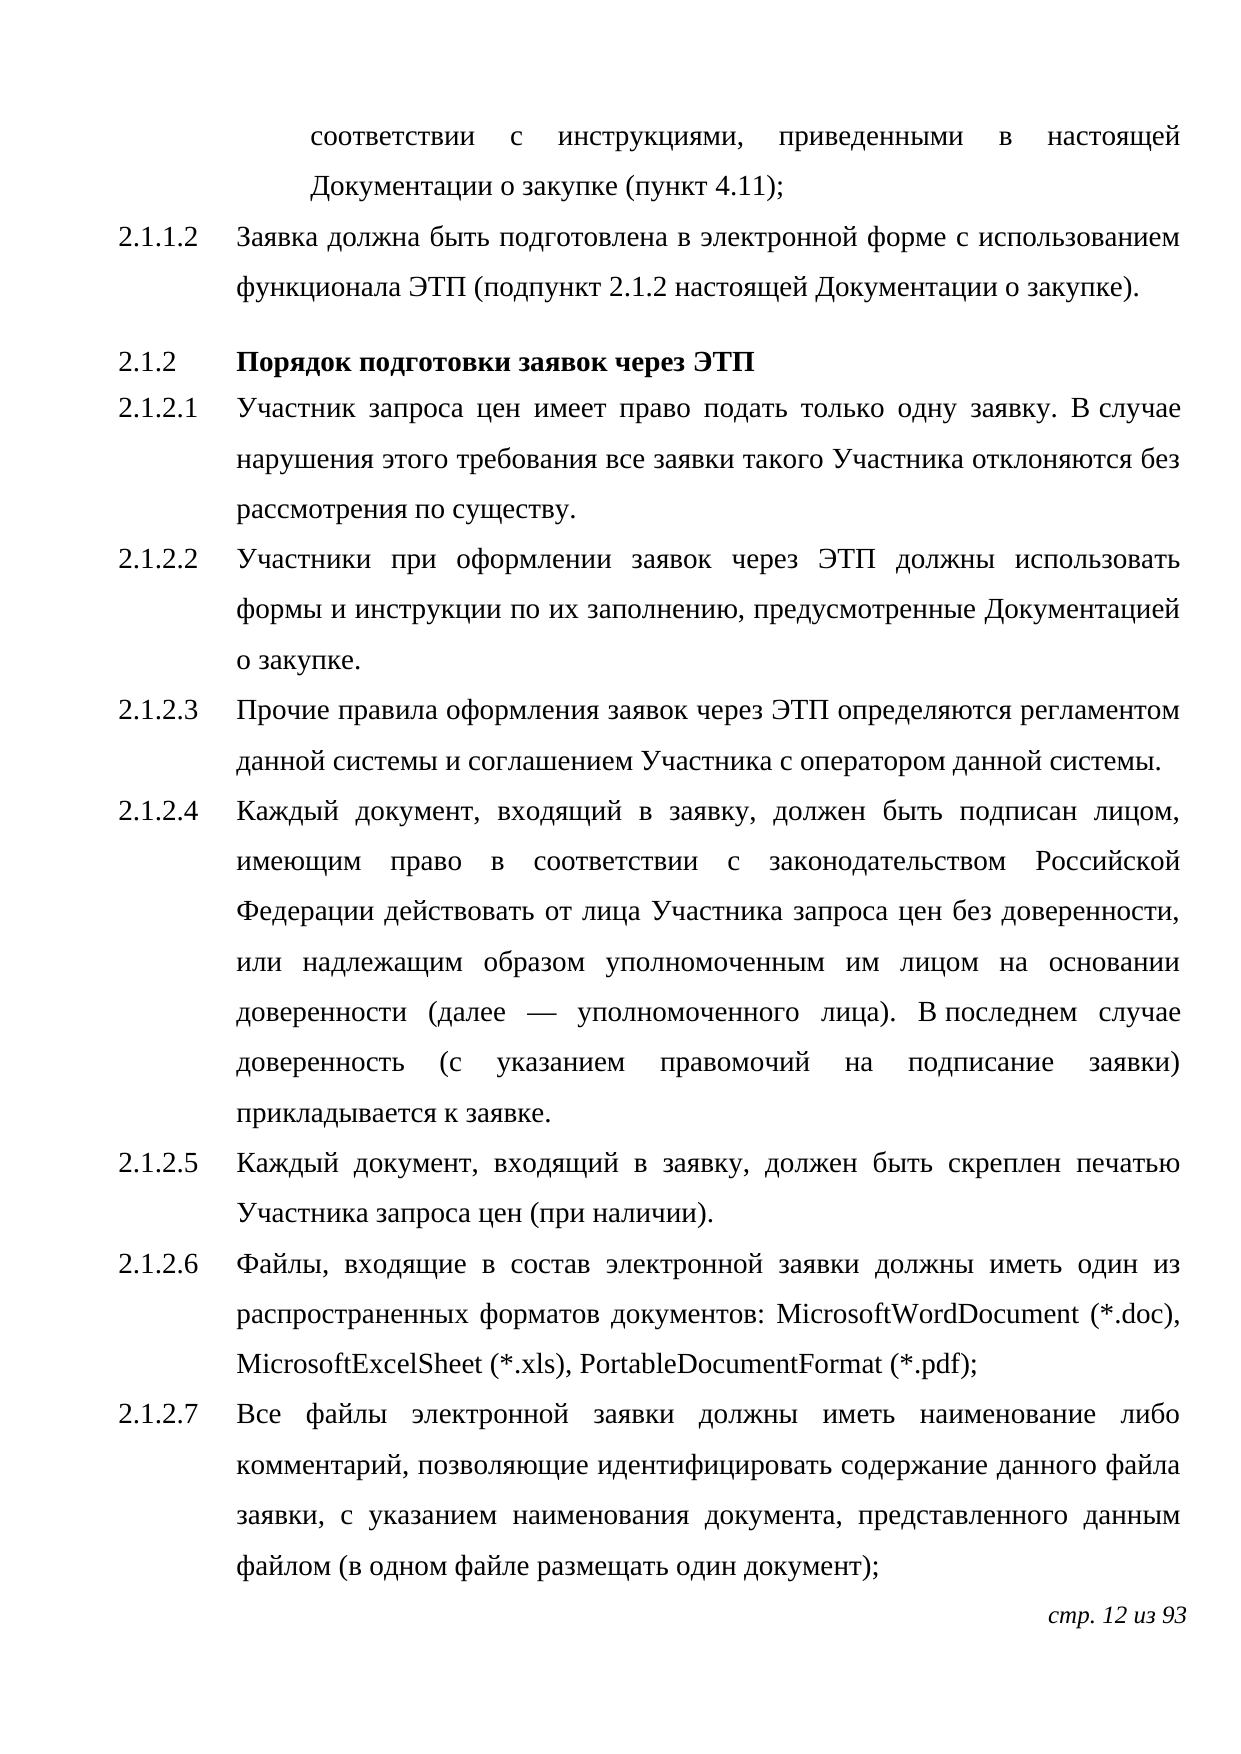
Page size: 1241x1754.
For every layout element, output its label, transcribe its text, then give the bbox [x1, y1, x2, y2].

list Прочие правила оформления заявок через ЭТП определяются регламентом данной системы и соглашением Участника с оператором данной системы. [118, 692, 1181, 776]
text Каждый документ, входящий в заявку, должен быть скреплен печатью Участника запроса цен (при наличии). [118, 1145, 1181, 1229]
list Файлы, входящие в состав электронной заявки должны иметь один из распространенных форматов документов: MicrosoftWordDocument (*.doc), MicrosoftExcelSheet (*.xls), PortableDocumentFormat (*.pdf); [118, 1246, 1181, 1380]
list Участник запроса цен имеет право подать только одну заявку. В случае нарушения этого требования все заявки такого Участника отклоняются без рассмотрения по существу. [118, 390, 1181, 524]
list Каждый документ, входящий в заявку, должен быть подписан лицом, имеющим право в соответствии с законодательством Российской Федерации действовать от лица Участника запроса цен без доверенности, или надлежащим образом уполномоченным им лицом на основании доверенности (далее — уполномоченного лица). В последнем случае доверенность (с указанием правомочий на подписание заявки) прикладывается к заявке. [118, 793, 1181, 1128]
list Участники при оформлении заявок через ЭТП должны использовать формы и инструкции по их заполнению, предусмотренные Документацией о закупке. [118, 541, 1181, 676]
list Заявка должна быть подготовлена в электронной форме с использованием функционала ЭТП (подпункт 2.1.2 настоящей Документации о закупке). [118, 219, 1181, 303]
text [251, 118, 1181, 202]
list Порядок подготовки заявок через ЭТП [118, 344, 1181, 378]
list Все файлы электронной заявки должны иметь наименование либо комментарий, позволяющие идентифицировать содержание данного файла заявки, с указанием наименования документа, представленного данным файлом (в одном файле размещать один документ); [118, 1397, 1181, 1581]
